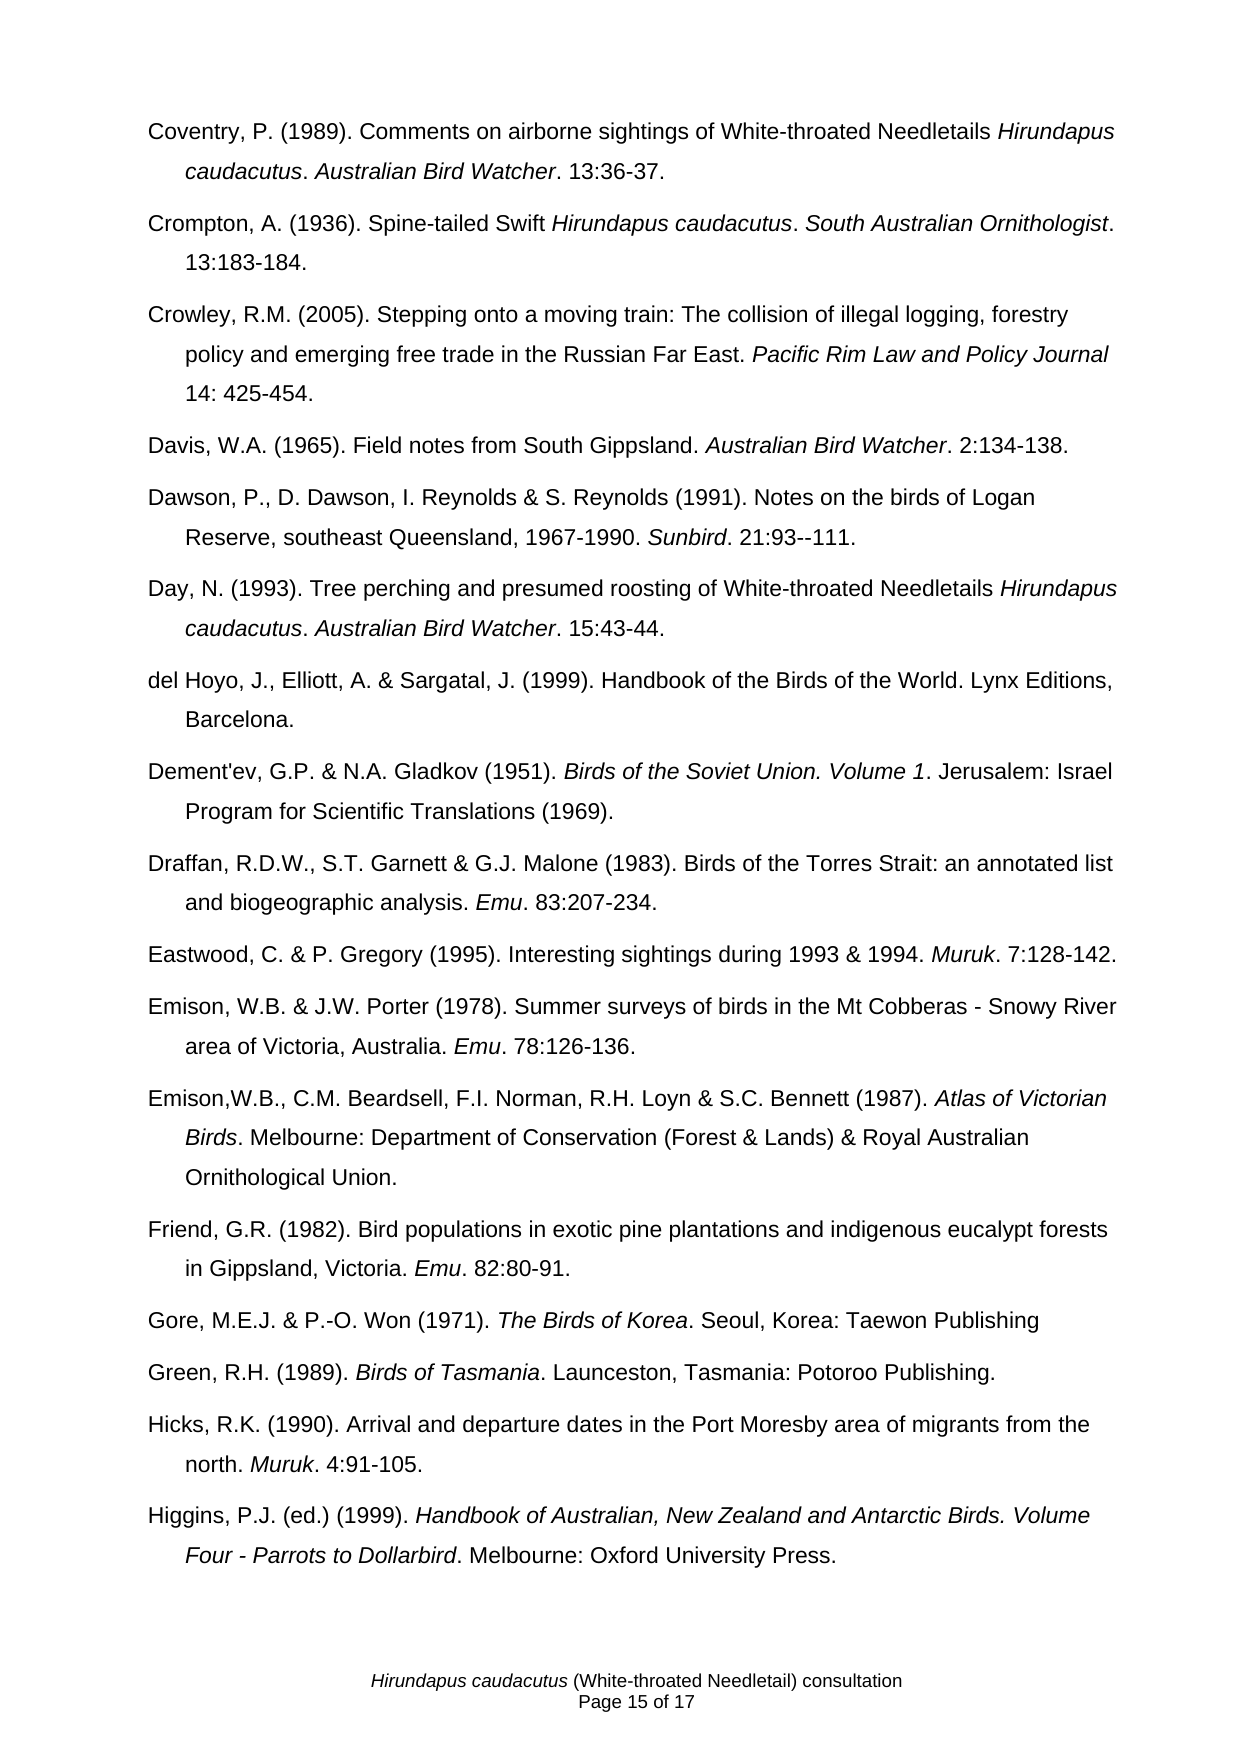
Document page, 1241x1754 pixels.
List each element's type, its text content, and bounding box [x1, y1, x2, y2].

text Green, R.H. (1989). Birds of Tasmania. Launceston, Tasmania: Potoroo Publishing. [148, 1359, 1125, 1385]
text Draffan, R.D.W., S.T. Garnett & G.J. Malone (1983). Birds of the Torres Strait: an annotated list and biogeographic analysis. Emu. 83:207-234. [148, 850, 1125, 916]
text Day, N. (1993). Tree perching and presumed roosting of White-throated Needletails Hirundapus caudacutus. Australian Bird Watcher. 15:43-44. [148, 575, 1125, 641]
text Gore, M.E.J. & P.-O. Won (1971). The Birds of Korea. Seoul, Korea: Taewon Publishing [148, 1307, 1125, 1333]
text del Hoyo, J., Elliott, A. & Sargatal, J. (1999). Handbook of the Birds of the World. Lynx Editions, Barcelona. [148, 667, 1125, 733]
text Davis, W.A. (1965). Field notes from South Gippsland. Australian Bird Watcher. 2:134-138. [148, 432, 1125, 458]
text Crompton, A. (1936). Spine-tailed Swift Hirundapus caudacutus. South Australian Ornithologist. 13:183-184. [148, 209, 1125, 275]
text Friend, G.R. (1982). Bird populations in exotic pine plantations and indigenous eucalypt forests in Gippsland, Victoria. Emu. 82:80-91. [148, 1216, 1125, 1281]
text Coventry, P. (1989). Comments on airborne sightings of White-throated Needletails Hirundapus caudacutus. Australian Bird Watcher. 13:36-37. [148, 118, 1125, 184]
text Higgins, P.J. (ed.) (1999). Handbook of Australian, New Zealand and Antarctic Birds. Volume Four - Parrots to Dollarbird. Melbourne: Oxford University Press. [148, 1502, 1125, 1568]
text Eastwood, C. & P. Gregory (1995). Interesting sightings during 1993 & 1994. Muruk. 7:128-142. [148, 941, 1125, 968]
text Hicks, R.K. (1990). Arrival and departure dates in the Port Moresby area of migrants from the north. Muruk. 4:91-105. [148, 1411, 1125, 1477]
text Dawson, P., D. Dawson, I. Reynolds & S. Reynolds (1991). Notes on the birds of Logan Reserve, southeast Queensland, 1967-1990. Sunbird. 21:93--111. [148, 484, 1125, 550]
text Emison, W.B. & J.W. Porter (1978). Summer surveys of birds in the Mt Cobberas - Snowy River area of Victoria, Australia. Emu. 78:126-136. [148, 993, 1125, 1059]
text Dement'ev, G.P. & N.A. Gladkov (1951). Birds of the Soviet Union. Volume 1. Jerusalem: Israel Program for Scientific Translations (1969). [148, 758, 1125, 824]
text Crowley, R.M. (2005). Stepping onto a moving train: The collision of illegal logging, forestry policy and emerging free trade in the Russian Far East. Pacific Rim Law and Policy Journal 14: 425-454. [148, 301, 1125, 406]
text Emison,W.B., C.M. Beardsell, F.I. Norman, R.H. Loyn & S.C. Bennett (1987). Atlas of Victorian Birds. Melbourne: Department of Conservation (Forest & Lands) & Royal Australian Ornithological Union. [148, 1085, 1125, 1190]
